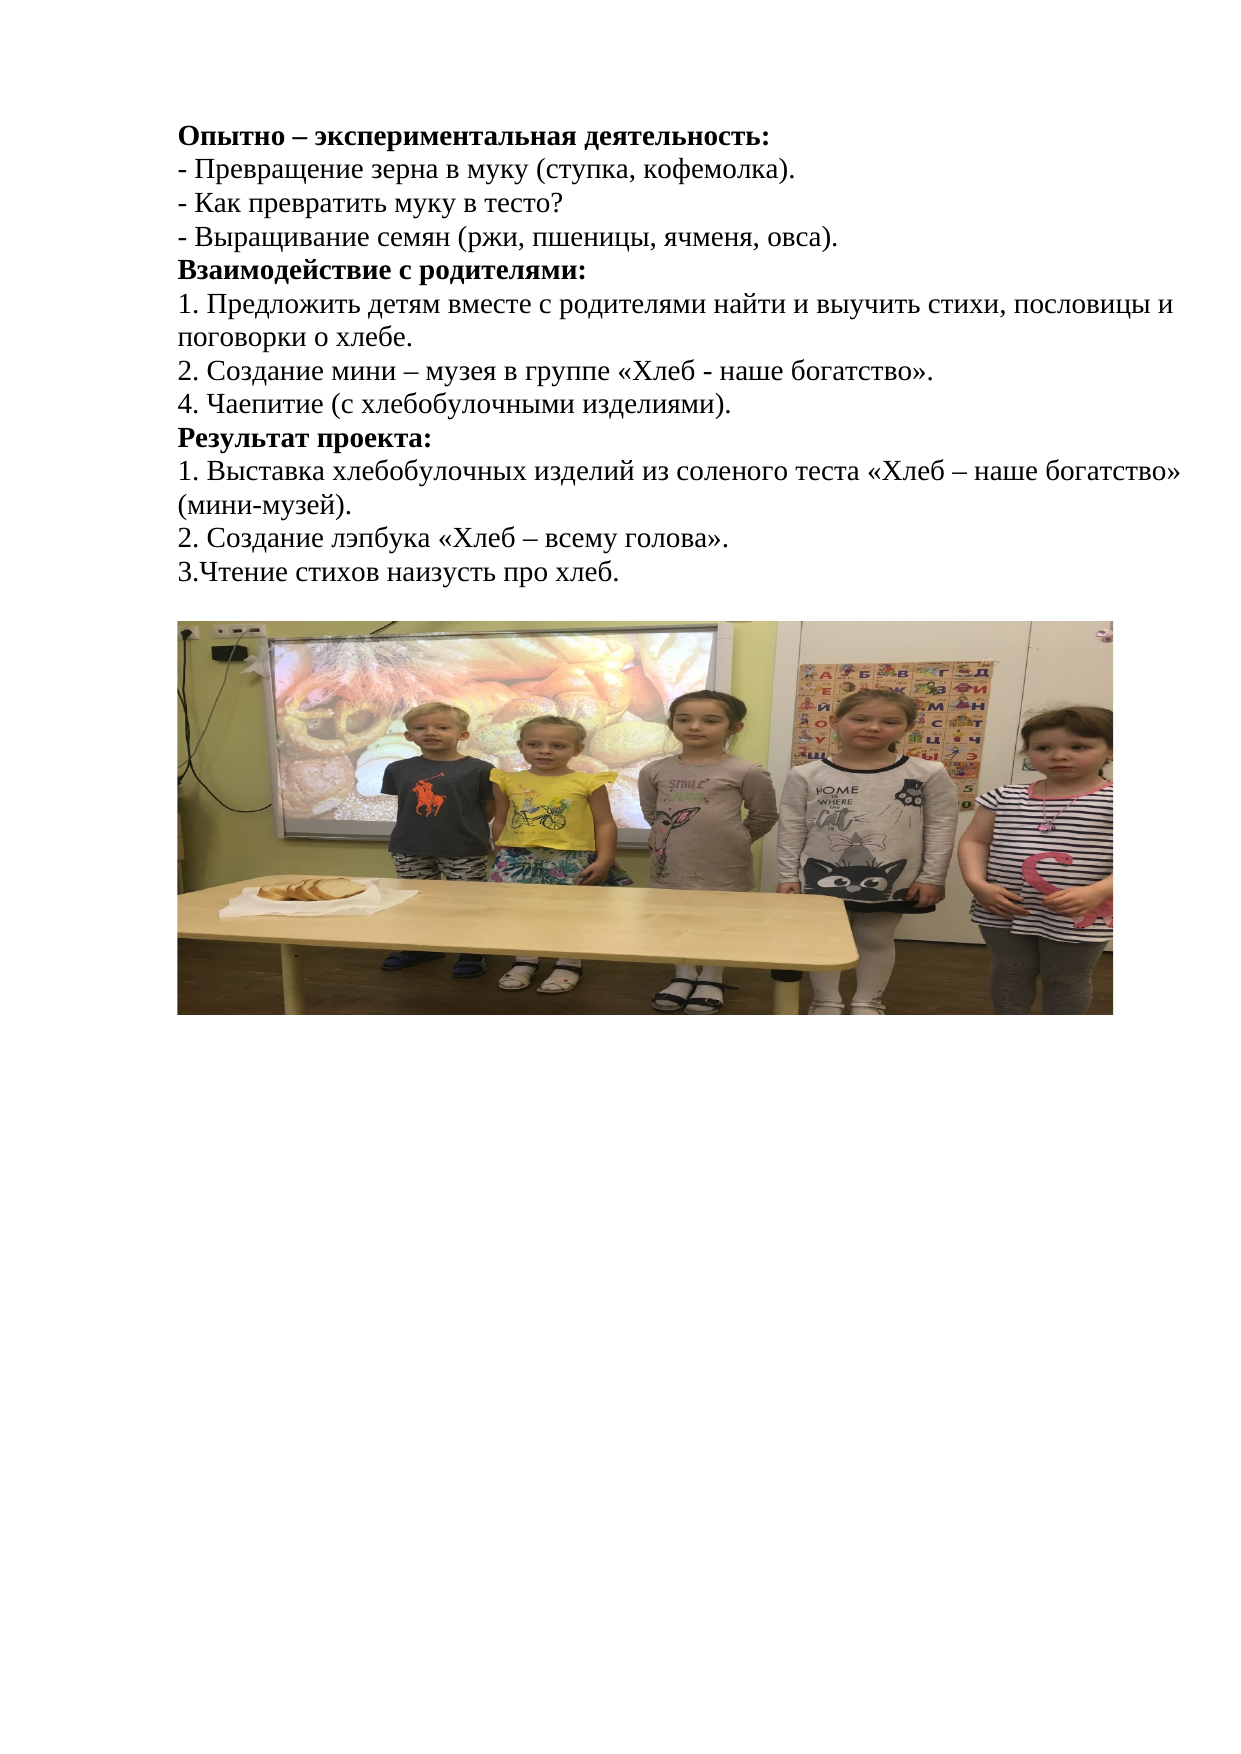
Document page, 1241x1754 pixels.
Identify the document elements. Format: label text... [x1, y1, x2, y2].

text 3.Чтение стихов наизусть про хлеб. [177, 554, 1211, 588]
text 4. Чаепитие (с хлебобулочными изделиями). [177, 386, 1211, 420]
text 1. Выставка хлебобулочных изделий из соленого теста «Хлеб – наше богатство» (мини-музей). [177, 453, 1211, 521]
text 1. Предложить детям вместе с родителями найти и выучить стихи, пословицы и поговорки о хлебе. [177, 286, 1211, 353]
text - Как превратить муку в тесто? [177, 185, 1211, 219]
text Опытно – экспериментальная деятельность: [177, 118, 1211, 152]
text Взаимодействие с родителями: [177, 252, 1211, 286]
text 2. Создание мини – музея в группе «Хлеб - наше богатство». [177, 353, 1211, 386]
text Результат проекта: [177, 420, 1211, 453]
text 2. Создание лэпбука «Хлеб – всему голова». [177, 521, 1211, 554]
text - Выращивание семян (ржи, пшеницы, ячменя, овса). [177, 219, 1211, 252]
text - Превращение зерна в муку (ступка, кофемолка). [177, 152, 1211, 185]
picture [177, 621, 1114, 1015]
